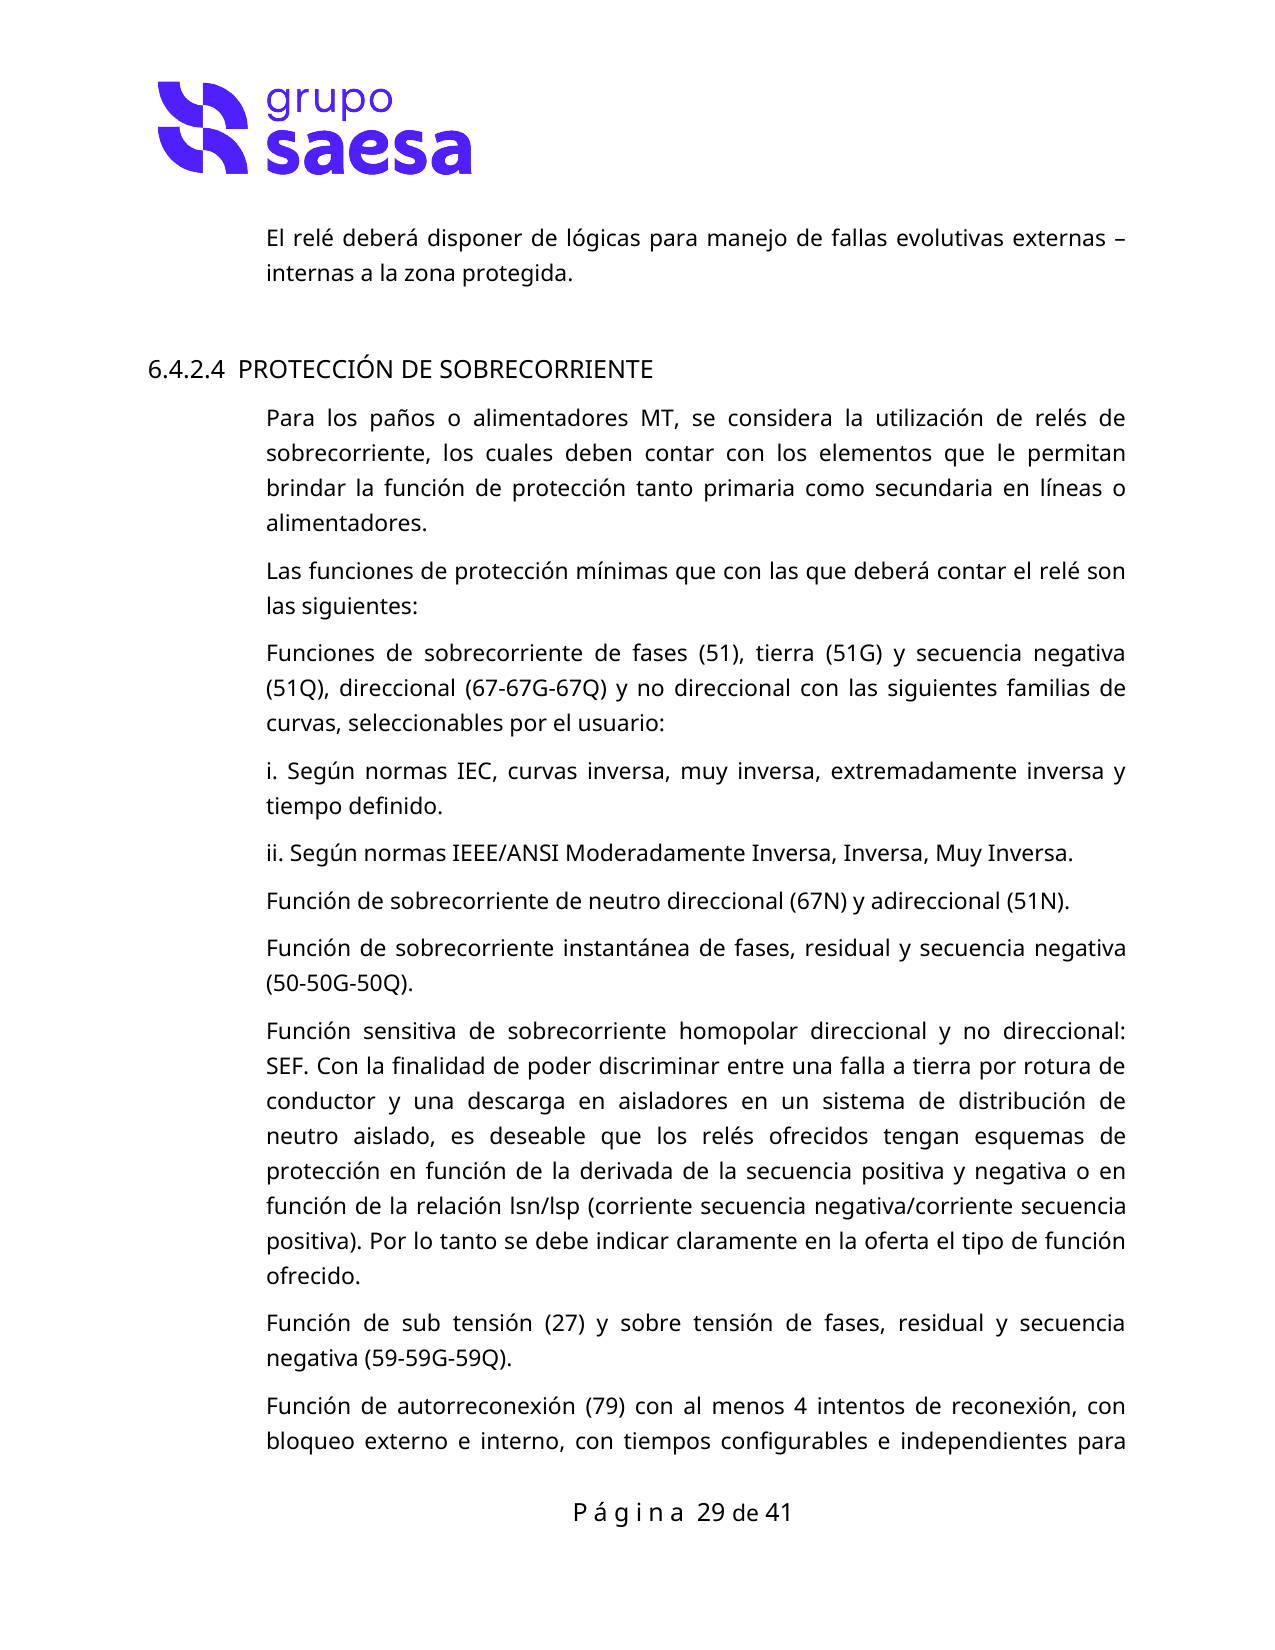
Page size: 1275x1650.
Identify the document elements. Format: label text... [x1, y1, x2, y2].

text i. Según normas IEC, curvas inversa, muy inversa, extremadamente inversa y tiempo definido. [266, 754, 1127, 821]
text Función de sobrecorriente instantánea de fases, residual y secuencia negativa (50-50G-50Q). [266, 932, 1127, 998]
text Función sensitiva de sobrecorriente homopolar direccional y no direccional: SEF. Con la finalidad de poder discriminar entre una falla a tierra por rotura de conductor y una descarga en aisladores en un sistema de distribución de neutro aislado, es deseable que los relés ofrecidos tengan esquemas de protección en función de la derivada de la secuencia positiva y negativa o en función de la relación lsn/lsp (corriente secuencia negativa/corriente secuencia positiva). Por lo tanto se debe indicar claramente en la oferta el tipo de función ofrecido. [266, 1014, 1127, 1291]
text Función de sobrecorriente de neutro direccional (67N) y adireccional (51N). [266, 884, 1127, 916]
picture [147, 73, 481, 178]
text Función de sub tensión (27) y sobre tensión de fases, residual y secuencia negativa (59-59G-59Q). [266, 1307, 1127, 1373]
text Funciones de sobrecorriente de fases (51), tierra (51G) y secuencia negativa (51Q), direccional (67-67G-67Q) y no direccional con las siguientes familias de curvas, seleccionables por el usuario: [266, 637, 1127, 738]
text El relé deberá disponer de lógicas para manejo de fallas evolutivas externas – internas a la zona protegida. [266, 221, 1127, 288]
text Para los paños o alimentadores MT, se considera la utilización de relés de sobrecorriente, los cuales deben contar con los elementos que le permitan brindar la función de protección tanto primaria como secundaria en líneas o alimentadores. [266, 402, 1127, 538]
subtitle PROTECCIÓN DE SOBRECORRIENTE [148, 351, 1127, 386]
text ii. Según normas IEEE/ANSI Moderadamente Inversa, Inversa, Muy Inversa. [266, 837, 1127, 868]
text Las funciones de protección mínimas que con las que deberá contar el relé son las siguientes: [266, 554, 1127, 621]
